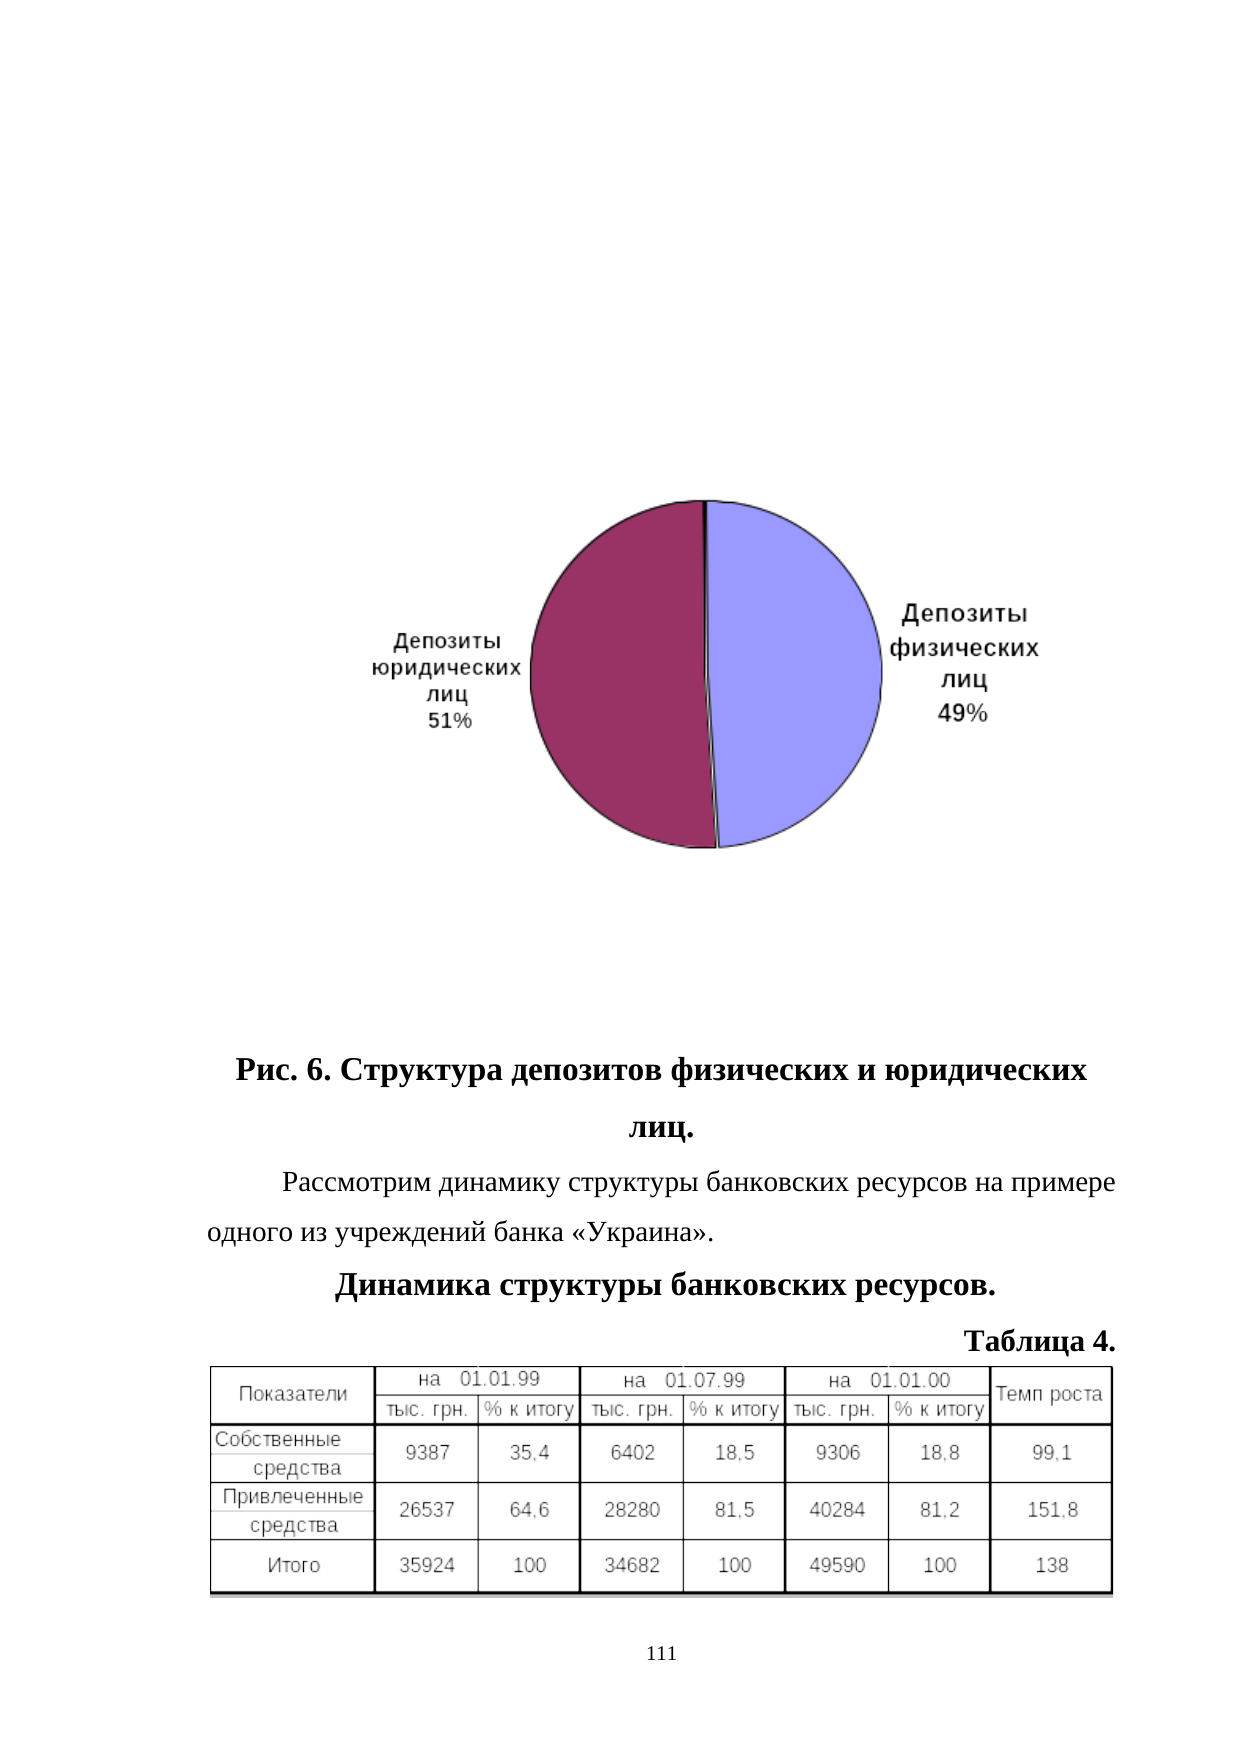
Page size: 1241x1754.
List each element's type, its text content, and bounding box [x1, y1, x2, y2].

text Рис. 6. Структура депозитов физических и юридических лиц. [207, 1049, 1116, 1145]
text Динамика структуры банковских ресурсов. [207, 1264, 1116, 1303]
text Таблица 4. [207, 1322, 1116, 1358]
text Рассмотрим динамику структуры банковских ресурсов на примере одного из учреждений банка «Украина». [207, 1164, 1116, 1248]
